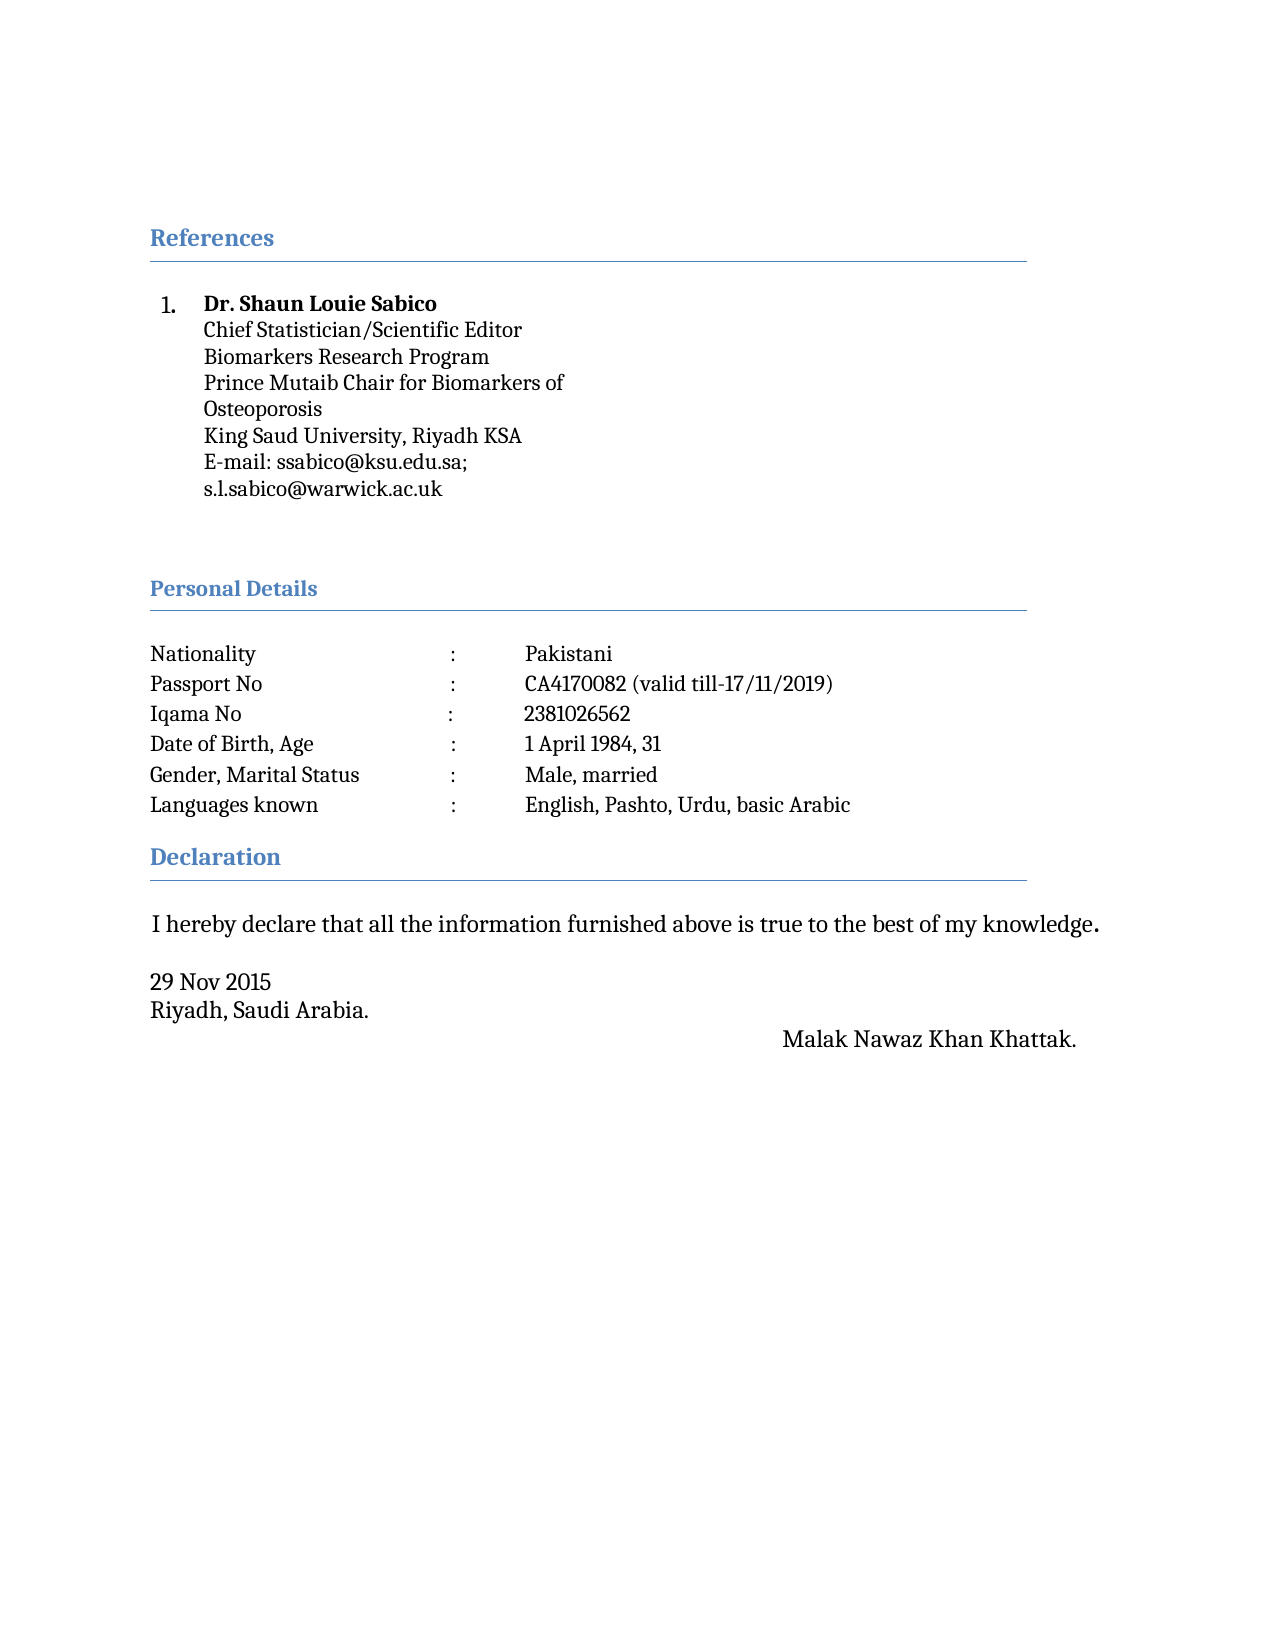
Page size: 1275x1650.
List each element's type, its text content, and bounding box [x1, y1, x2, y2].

text Passport No : CA4170082 (valid till-17/11/2019) [150, 671, 1125, 697]
text Riyadh, Saudi Arabia. [150, 996, 1125, 1025]
table_header 1. [150, 291, 192, 526]
text Iqama No : 2381026562 [150, 701, 1125, 727]
text 29 Nov 2015 [150, 967, 1125, 996]
text Personal Details [150, 576, 1027, 610]
text Declaration [150, 843, 1027, 880]
table_header Dr. Shaun Louie Sabico Chief Statistician/Scientific Editor Biomarkers Research Program Prince Mutaib Chair for Biomarkers of Osteoporosis King Saud University, Riyadh KSA E-mail: ssabico@ksu.edu.sa; s.l.sabico@warwick.ac.uk [193, 291, 597, 526]
text Malak Nawaz Khan Khattak. [150, 1025, 1125, 1054]
text Gender, Marital Status : Male, married [150, 761, 1125, 788]
text References [150, 223, 1027, 261]
text Languages known : English, Pashto, Urdu, basic Arabic [150, 792, 1125, 818]
text Date of Birth, Age : 1 April 1984, 31 [150, 731, 1125, 758]
text Nationality : Pakistani [150, 641, 1125, 667]
text I hereby declare that all the information furnished above is true to the best of my knowledge. [150, 910, 1125, 939]
